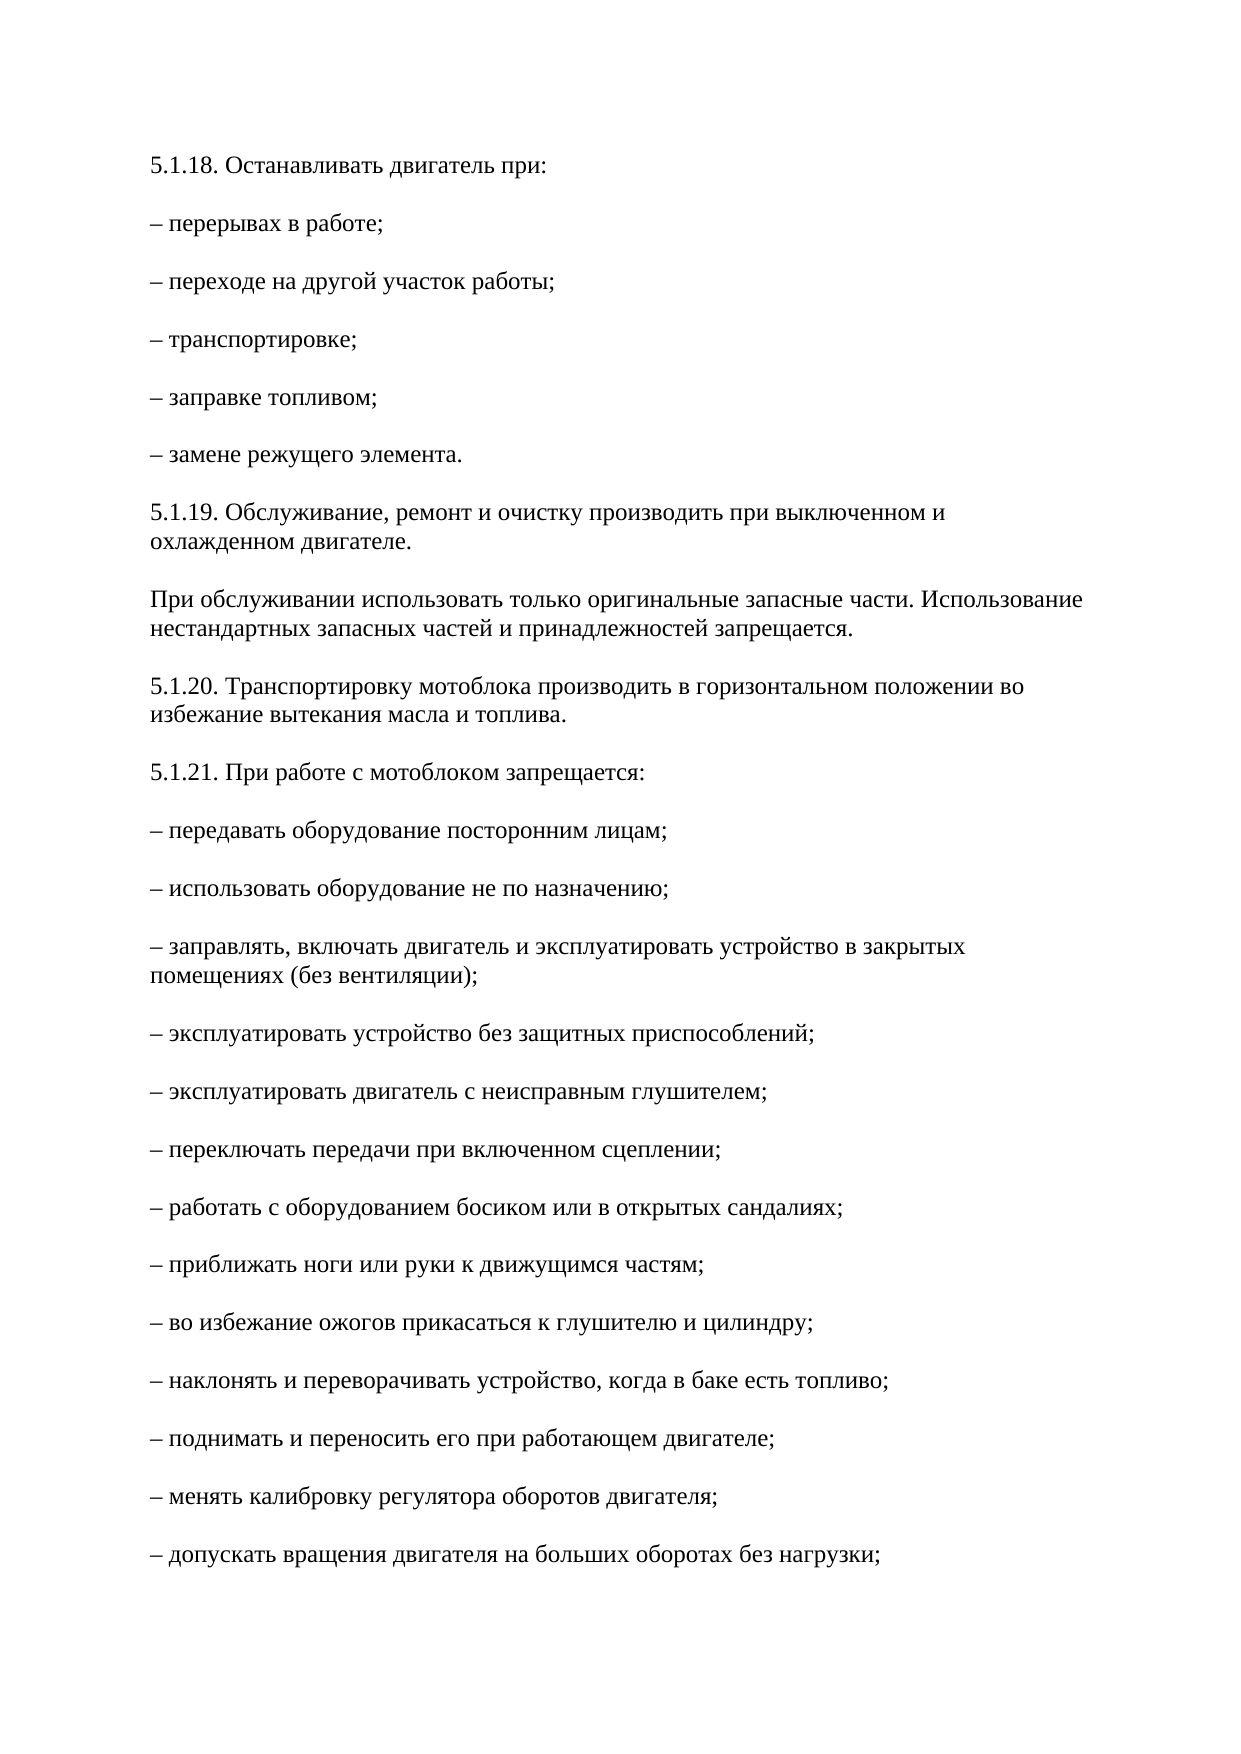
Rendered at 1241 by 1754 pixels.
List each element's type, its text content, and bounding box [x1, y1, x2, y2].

text – перерывах в работе; [150, 208, 1090, 237]
text – использовать оборудование не по назначению; [150, 873, 1090, 902]
text – работать с оборудованием босиком или в открытых сандалиях; [150, 1192, 1090, 1220]
text – менять калибровку регулятора оборотов двигателя; [150, 1481, 1090, 1510]
text 5.1.19. Обслуживание, ремонт и очистку производить при выключенном и охлажденном двигателе. [150, 497, 1090, 555]
text – переходе на другой участок работы; [150, 266, 1090, 294]
text – во избежание ожогов прикасаться к глушителю и цилиндру; [150, 1307, 1090, 1336]
text – заправлять, включать двигатель и эксплуатировать устройство в закрытых помещениях (без вентиляции); [150, 931, 1090, 989]
text – транспортировке; [150, 324, 1090, 352]
text – передавать оборудование посторонним лицам; [150, 815, 1090, 844]
text – заправке топливом; [150, 382, 1090, 410]
text – переключать передачи при включенном сцеплении; [150, 1134, 1090, 1162]
text – замене режущего элемента. [150, 439, 1090, 468]
text – приближать ноги или руки к движущимся частям; [150, 1249, 1090, 1278]
text – эксплуатировать двигатель с неисправным глушителем; [150, 1076, 1090, 1104]
text 5.1.18. Останавливать двигатель при: [150, 150, 1090, 179]
text – эксплуатировать устройство без защитных приспособлений; [150, 1018, 1090, 1047]
text 5.1.20. Транспортировку мотоблока производить в горизонтальном положении во избежание вытекания масла и топлива. [150, 671, 1090, 728]
text – допускать вращения двигателя на больших оборотах без нагрузки; [150, 1539, 1090, 1568]
text – поднимать и переносить его при работающем двигателе; [150, 1423, 1090, 1452]
text При обслуживании использовать только оригинальные запасные части. Использование нестандартных запасных частей и принадлежностей запрещается. [150, 584, 1090, 642]
text 5.1.21. При работе с мотоблоком запрещается: [150, 757, 1090, 786]
text – наклонять и переворачивать устройство, когда в баке есть топливо; [150, 1365, 1090, 1394]
